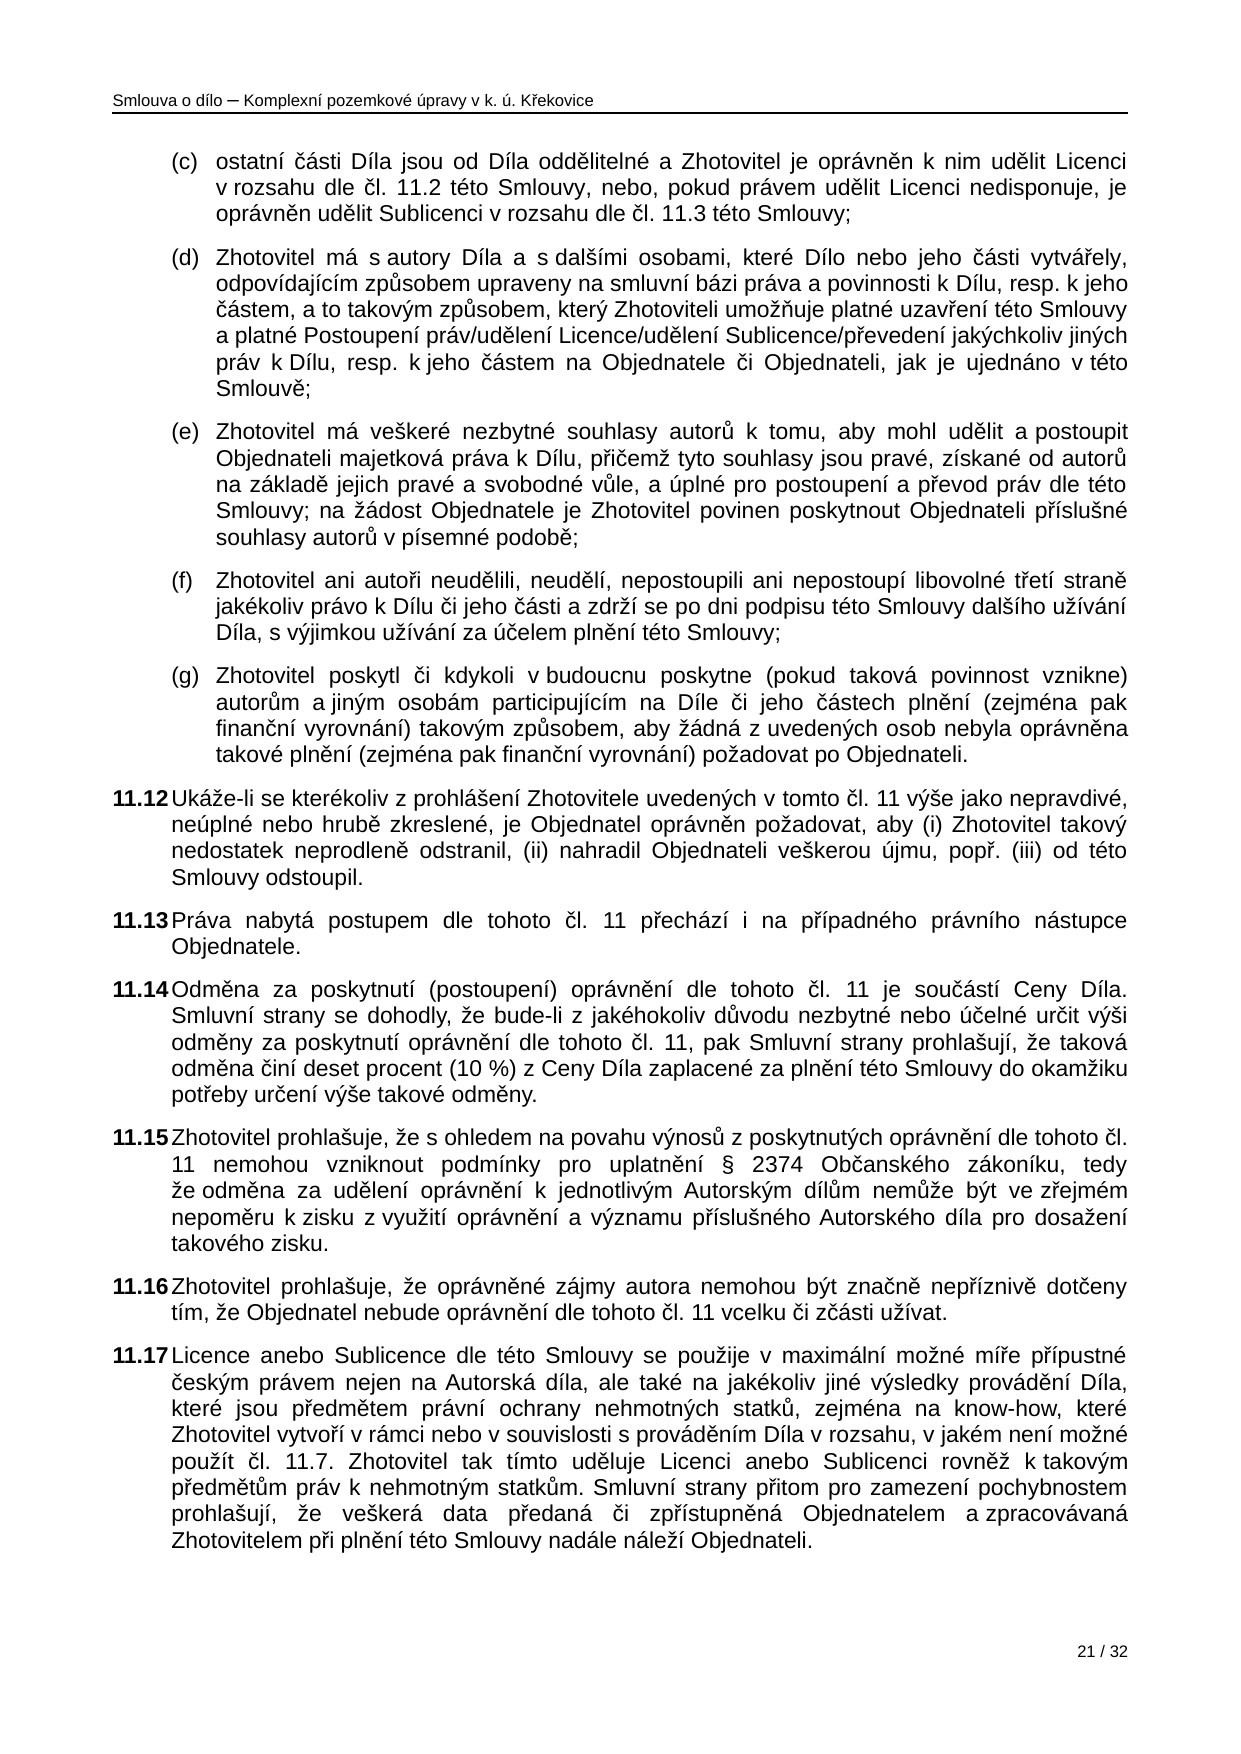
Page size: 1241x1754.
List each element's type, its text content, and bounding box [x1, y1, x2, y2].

text Zhotovitel poskytl či kdykoli v budoucnu poskytne (pokud taková povinnost vznikne) autorům a jiným osobám participujícím na Díle či jeho částech plnění (zejména pak finanční vyrovnání) takovým způsobem, aby žádná z uvedených osob nebyla oprávněna takové plnění (zejména pak finanční vyrovnání) požadovat po Objednateli. [171, 662, 1128, 768]
text Práva nabytá postupem dle tohoto čl. 11 přechází i na případného právního nástupce Objednatele. [112, 907, 1128, 959]
text ostatní části Díla jsou od Díla oddělitelné a Zhotovitel je oprávněn k nim udělit Licenci v rozsahu dle čl. 11.2 této Smlouvy, nebo, pokud právem udělit Licenci nedisponuje, je oprávněn udělit Sublicenci v rozsahu dle čl. 11.3 této Smlouvy; [171, 148, 1128, 227]
text Zhotovitel má s autory Díla a s dalšími osobami, které Dílo nebo jeho části vytvářely, odpovídajícím způsobem upraveny na smluvní bázi práva a povinnosti k Dílu, resp. k jeho částem, a to takovým způsobem, který Zhotoviteli umožňuje platné uzavření této Smlouvy a platné Postoupení práv/udělení Licence/udělení Sublicence/převedení jakýchkoliv jiných práv k Dílu, resp. k jeho částem na Objednatele či Objednateli, jak je ujednáno v této Smlouvě; [171, 243, 1128, 402]
text Zhotovitel ani autoři neudělili, neudělí, nepostoupili ani nepostoupí libovolné třetí straně jakékoliv právo k Dílu či jeho části a zdrží se po dni podpisu této Smlouvy dalšího užívání Díla, s výjimkou užívání za účelem plnění této Smlouvy; [171, 567, 1128, 646]
text Ukáže-li se kterékoliv z prohlášení Zhotovitele uvedených v tomto čl. 11 výše jako nepravdivé, neúplné nebo hrubě zkreslené, je Objednatel oprávněn požadovat, aby (i) Zhotovitel takový nedostatek neprodleně odstranil, (ii) nahradil Objednateli veškerou újmu, popř. (iii) od této Smlouvy odstoupil. [112, 784, 1128, 890]
text Zhotovitel prohlašuje, že oprávněné zájmy autora nemohou být značně nepříznivě dotčeny tím, že Objednatel nebude oprávnění dle tohoto čl. 11 vcelku či zčásti užívat. [112, 1273, 1128, 1326]
text Zhotovitel prohlašuje, že s ohledem na povahu výnosů z poskytnutých oprávnění dle tohoto čl. 11 nemohou vzniknout podmínky pro uplatnění § 2374 Občanského zákoníku, tedy že odměna za udělení oprávnění k jednotlivým Autorským dílům nemůže být ve zřejmém nepoměru k zisku z využití oprávnění a významu příslušného Autorského díla pro dosažení takového zisku. [112, 1124, 1128, 1256]
text Odměna za poskytnutí (postoupení) oprávnění dle tohoto čl. 11 je součástí Ceny Díla. Smluvní strany se dohodly, že bude-li z jakéhokoliv důvodu nezbytné nebo účelné určit výši odměny za poskytnutí oprávnění dle tohoto čl. 11, pak Smluvní strany prohlašují, že taková odměna činí deset procent (10 %) z Ceny Díla zaplacené za plnění této Smlouvy do okamžiku potřeby určení výše takové odměny. [112, 976, 1128, 1108]
text Zhotovitel má veškeré nezbytné souhlasy autorů k tomu, aby mohl udělit a postoupit Objednateli majetková práva k Dílu, přičemž tyto souhlasy jsou pravé, získané od autorů na základě jejich pravé a svobodné vůle, a úplné pro postoupení a převod práv dle této Smlouvy; na žádost Objednatele je Zhotovitel povinen poskytnout Objednateli příslušné souhlasy autorů v písemné podobě; [171, 418, 1128, 550]
text Licence anebo Sublicence dle této Smlouvy se použije v maximální možné míře přípustné českým právem nejen na Autorská díla, ale také na jakékoliv jiné výsledky provádění Díla, které jsou předmětem právní ochrany nehmotných statků, zejména na know-how, které Zhotovitel vytvoří v rámci nebo v souvislosti s prováděním Díla v rozsahu, v jakém není možné použít čl. 11.7. Zhotovitel tak tímto uděluje Licenci anebo Sublicenci rovněž k takovým předmětům práv k nehmotným statkům. Smluvní strany přitom pro zamezení pochybnostem prohlašují, že veškerá data předaná či zpřístupněná Objednatelem a zpracovávaná Zhotovitelem při plnění této Smlouvy nadále náleží Objednateli. [112, 1342, 1128, 1553]
